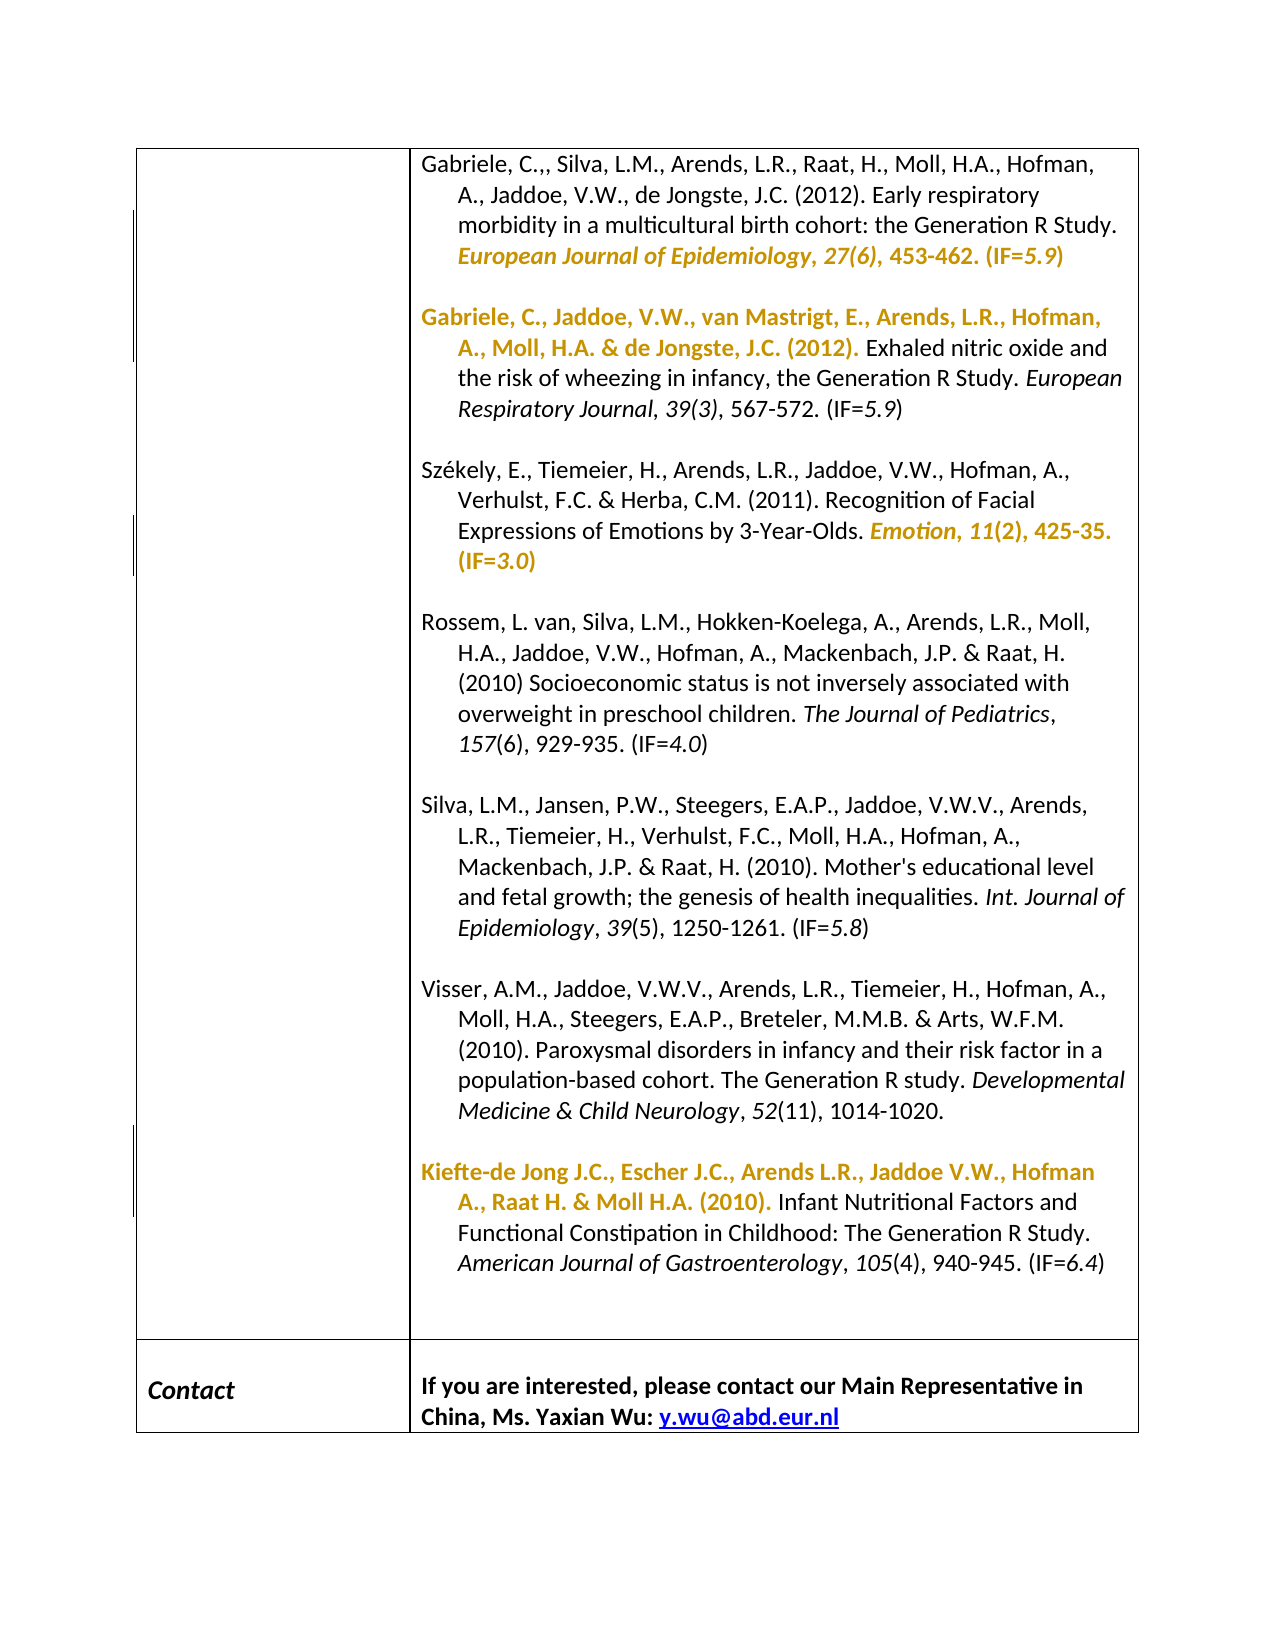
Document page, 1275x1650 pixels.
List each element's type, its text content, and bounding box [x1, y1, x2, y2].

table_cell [411, 149, 1138, 1339]
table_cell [137, 149, 409, 1339]
table_cell Contact [137, 1340, 409, 1432]
table_cell If you are interested, please contact our Main Representative in China, Ms. Yaxian Wu: y.wu@abd.eur.nl [411, 1340, 1138, 1432]
